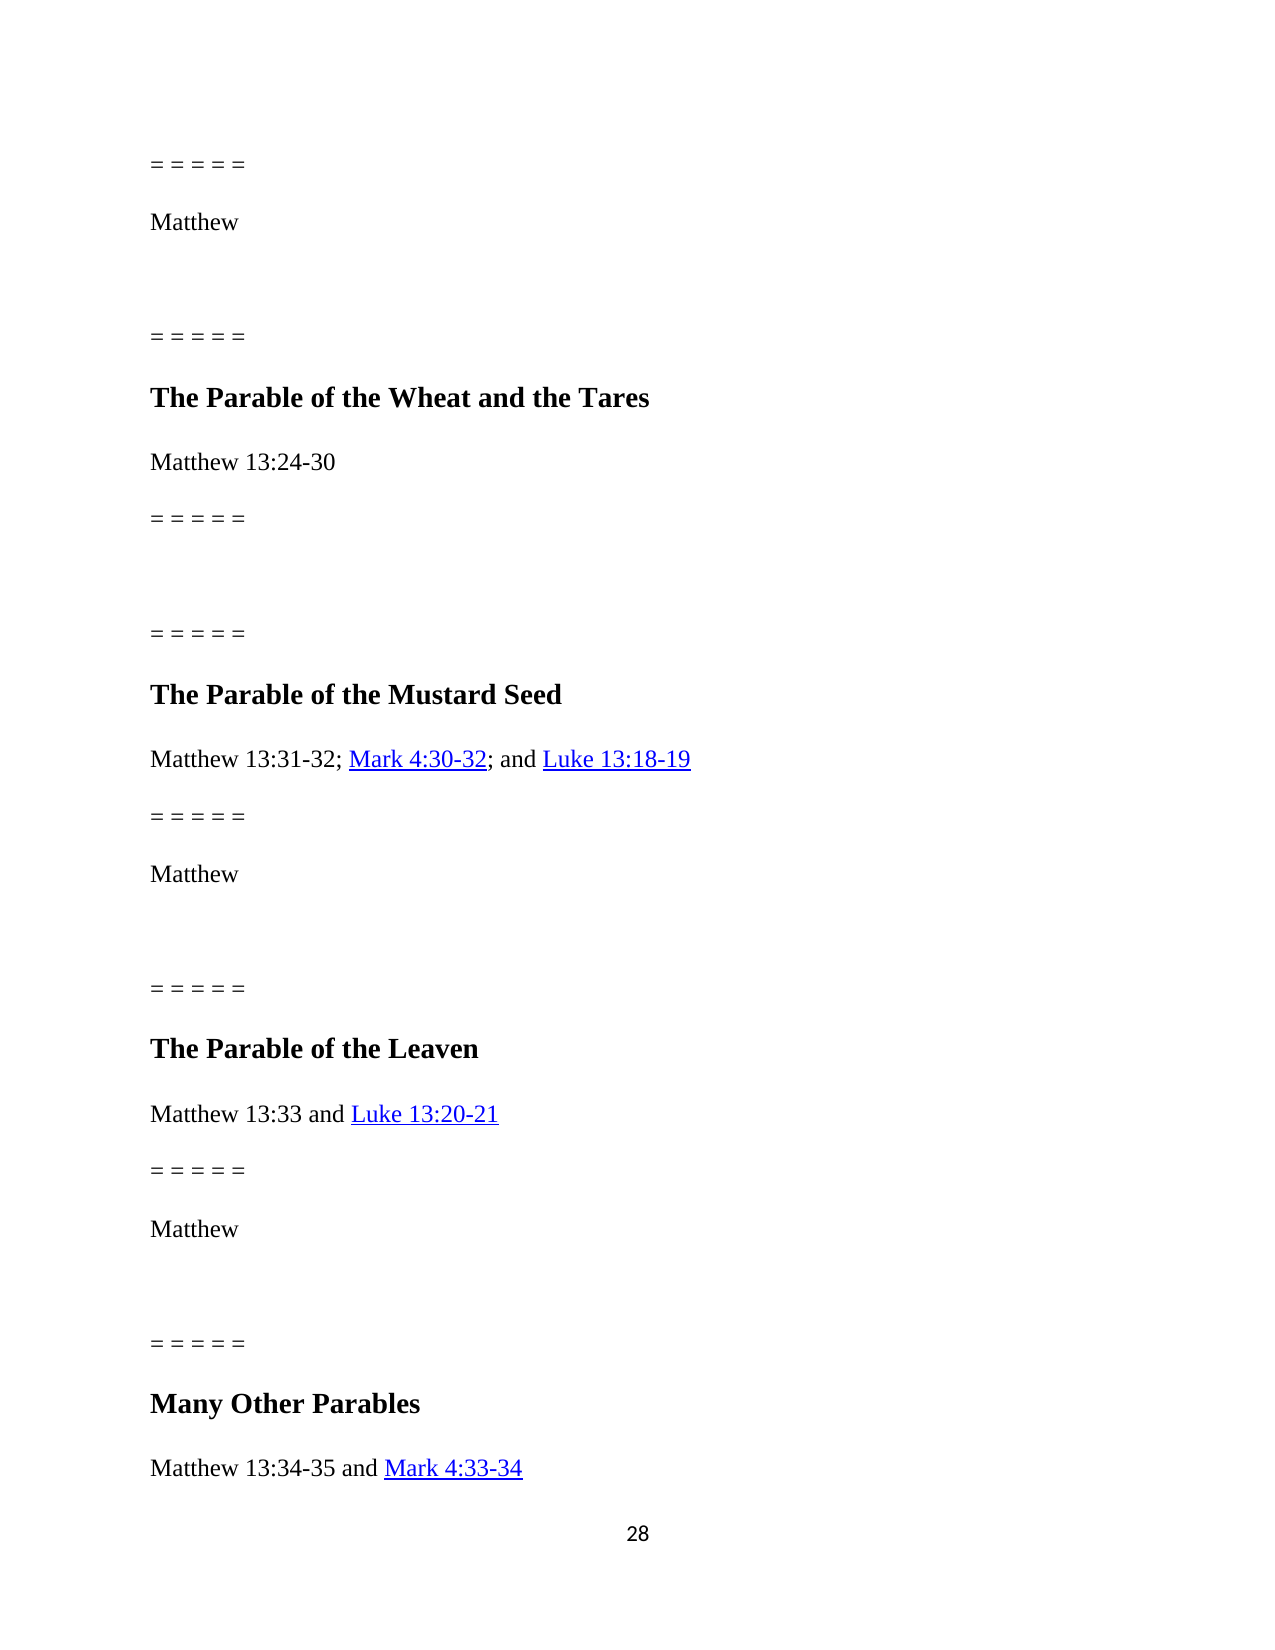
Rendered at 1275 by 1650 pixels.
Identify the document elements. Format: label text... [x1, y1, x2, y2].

text = = = = = [150, 322, 1122, 351]
text Matthew 13:34-35 and Mark 4:33-34 [150, 1453, 1122, 1482]
text = = = = = [150, 802, 1122, 830]
text The Parable of the Mustard Seed [150, 677, 1122, 711]
text Matthew 13:24-30 [150, 447, 1122, 476]
text Matthew 13:31-32; Mark 4:30-32; and Luke 13:18-19 [150, 744, 1122, 773]
text Matthew 13:33 and Luke 13:20-21 [150, 1099, 1122, 1127]
text Matthew [150, 859, 1122, 888]
text The Parable of the Wheat and the Tares [150, 380, 1122, 413]
text Matthew [150, 207, 1122, 236]
text = = = = = [150, 619, 1122, 648]
text Many Other Parables [150, 1386, 1122, 1420]
text = = = = = [150, 150, 1122, 179]
text = = = = = [150, 974, 1122, 1003]
text Matthew [150, 1214, 1122, 1242]
text = = = = = [150, 1329, 1122, 1357]
text The Parable of the Leaven [150, 1032, 1122, 1065]
text = = = = = [150, 1156, 1122, 1185]
text = = = = = [150, 504, 1122, 533]
